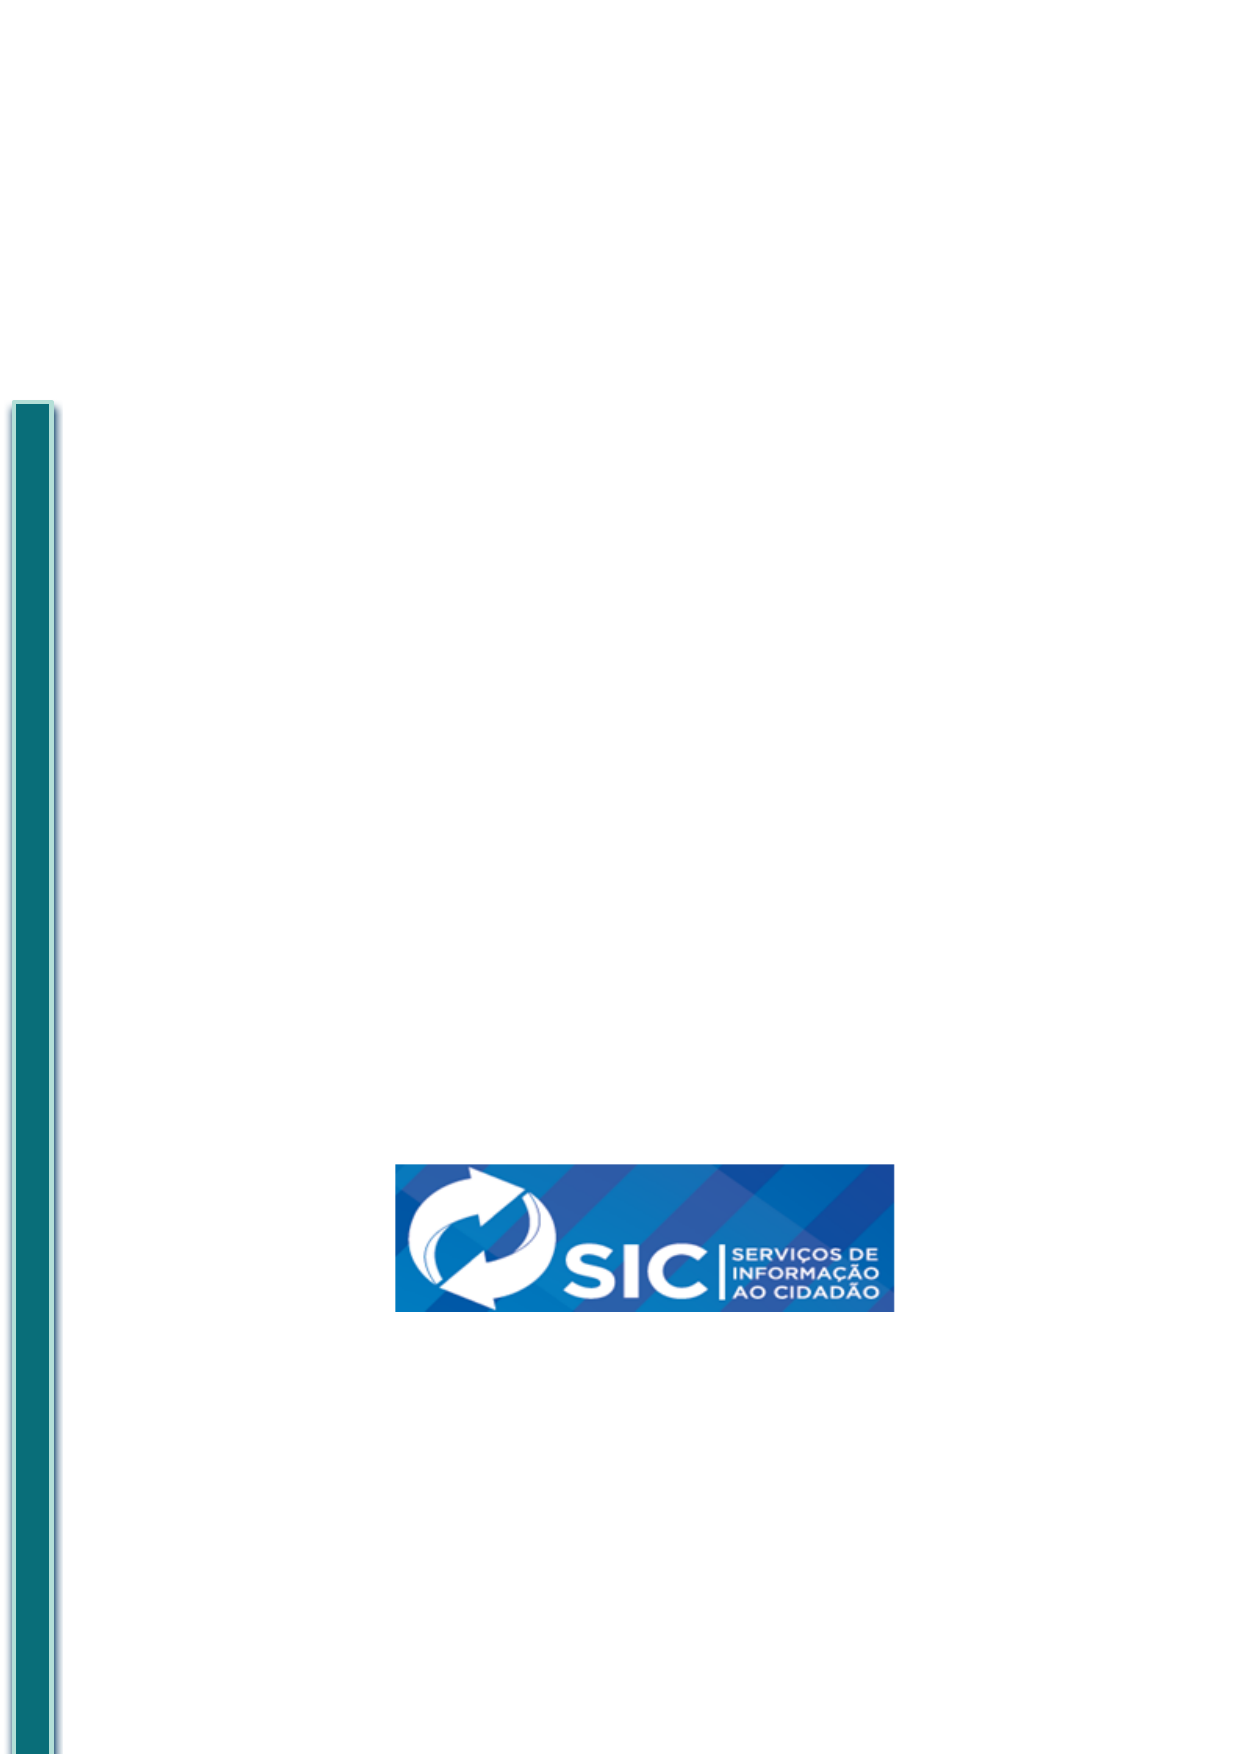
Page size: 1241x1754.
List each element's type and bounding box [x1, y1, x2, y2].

picture [394, 1163, 896, 1312]
